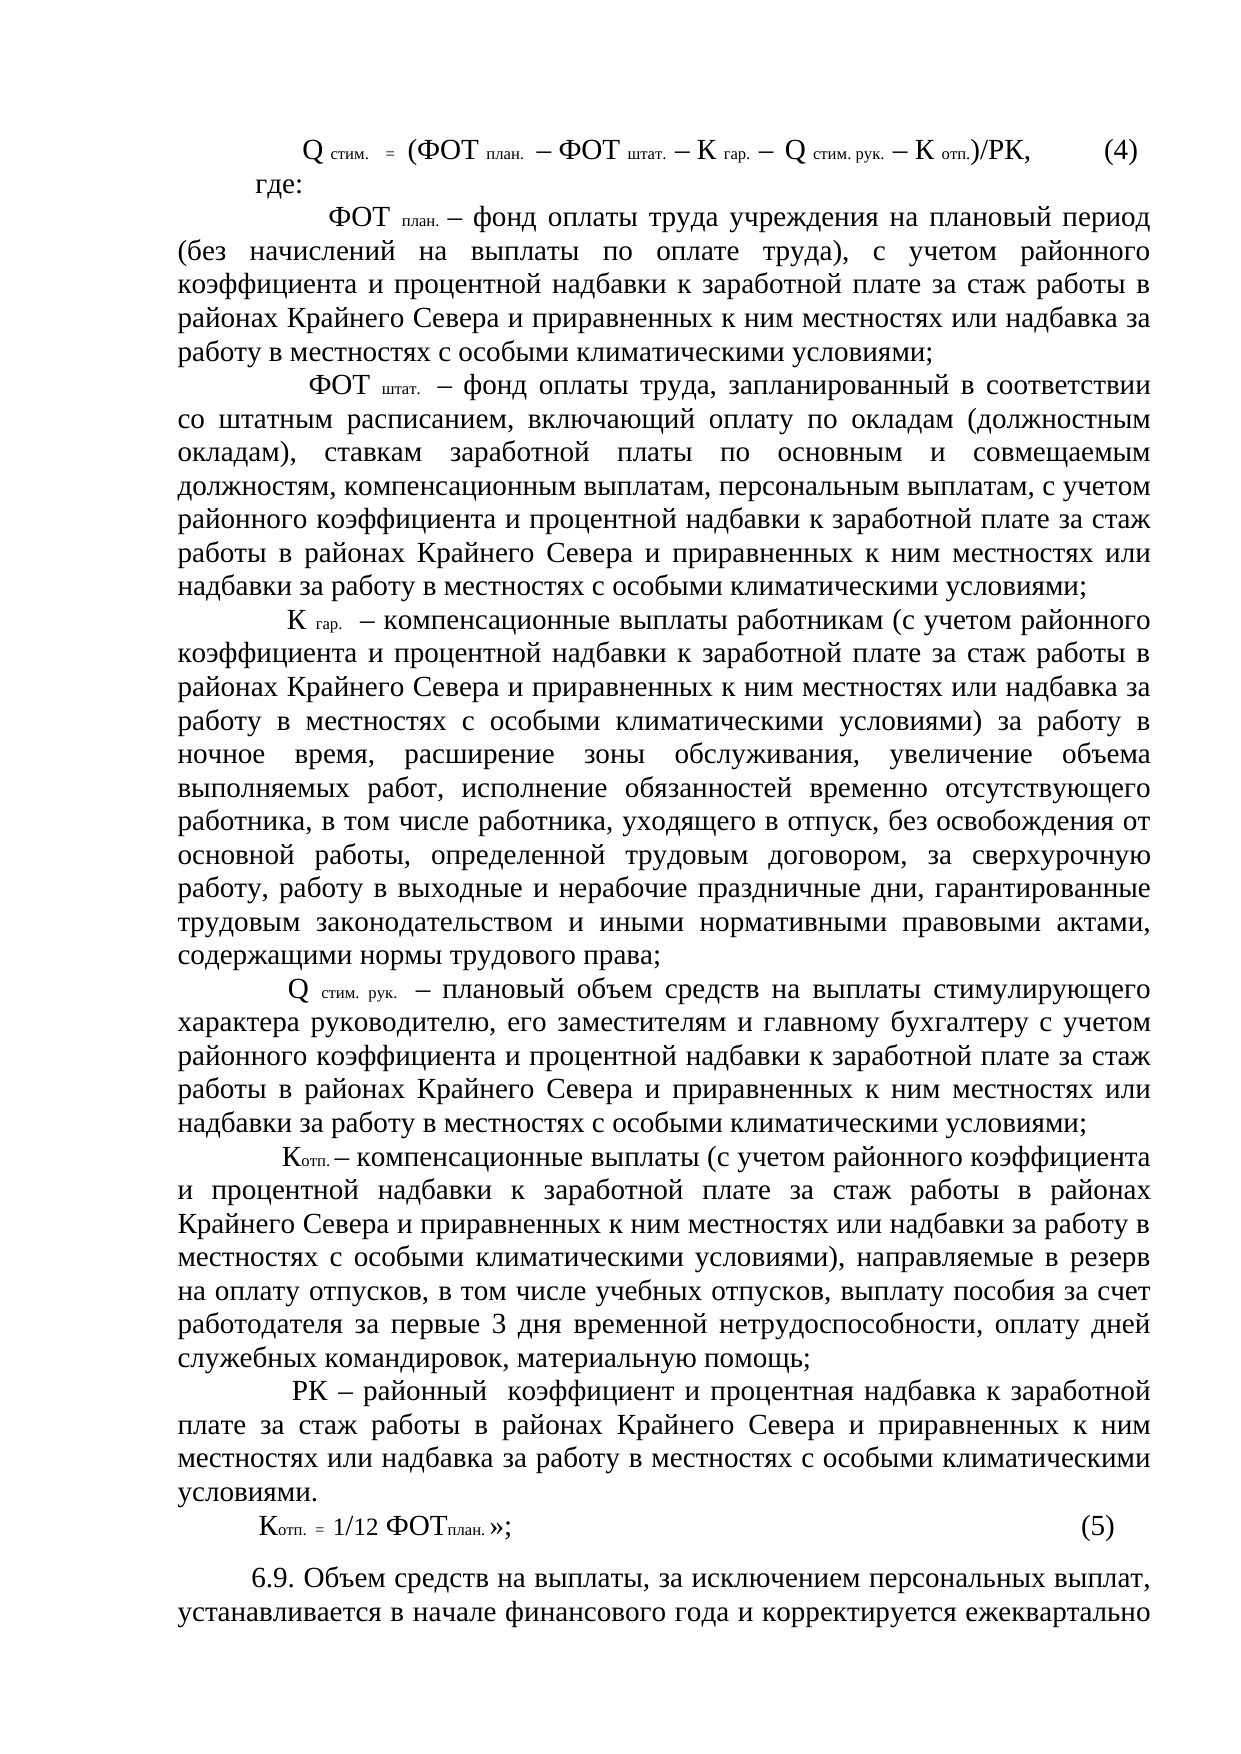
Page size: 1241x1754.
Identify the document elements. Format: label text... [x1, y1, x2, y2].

text Котп. = 1/12 ФОТплан. »; (5) [177, 1508, 1152, 1541]
text К гар. – компенсационные выплаты работникам (с учетом районного коэффициента и процентной надбавки к заработной плате за стаж работы в районах Крайнего Севера и приравненных к ним местностях или надбавка за работу в местностях с особыми климатическими условиями) за работу в ночное время, расширение зоны обслуживания, увеличение объема выполняемых работ, исполнение обязанностей временно отсутствующего работника, в том числе работника, уходящего в отпуск, без освобождения от основной работы, определенной трудовым договором, за сверхурочную работу, работу в выходные и нерабочие праздничные дни, гарантированные трудовым законодательством и иными нормативными правовыми актами, содержащими нормы трудового права; [177, 602, 1152, 971]
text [177, 1560, 1152, 1627]
text Q стим. = (ФОТ план. – ФОТ штат. – К гар. – Q стим. рук. – К отп.)/РК, (4) [177, 132, 1152, 166]
text Котп. – компенсационные выплаты (с учетом районного коэффициента и процентной надбавки к заработной плате за стаж работы в районах Крайнего Севера и приравненных к ним местностях или надбавки за работу в местностях с особыми климатическими условиями), направляемые в резерв на оплату отпусков, в том числе учебных отпусков, выплату пособия за счет работодателя за первые 3 дня временной нетрудоспособности, оплату дней служебных командировок, материальную помощь; [177, 1139, 1152, 1373]
text ФОТ штат. – фонд оплаты труда, запланированный в соответствии со штатным расписанием, включающий оплату по окладам (должностным окладам), ставкам заработной платы по основным и совмещаемым должностям, компенсационным выплатам, персональным выплатам, с учетом районного коэффициента и процентной надбавки к заработной плате за стаж работы в районах Крайнего Севера и приравненных к ним местностях или надбавки за работу в местностях с особыми климатическими условиями; [177, 367, 1152, 602]
text где: [177, 166, 1152, 199]
text РК – районный коэффициент и процентная надбавка к заработной плате за стаж работы в районах Крайнего Севера и приравненных к ним местностях или надбавка за работу в местностях с особыми климатическими условиями. [177, 1373, 1152, 1508]
text ФОТ план. – фонд оплаты труда учреждения на плановый период (без начислений на выплаты по оплате труда), с учетом районного коэффициента и процентной надбавки к заработной плате за стаж работы в районах Крайнего Севера и приравненных к ним местностях или надбавка за работу в местностях с особыми климатическими условиями; [177, 199, 1152, 367]
text Q стим. рук. – плановый объем средств на выплаты стимулирующего характера руководителю, его заместителям и главному бухгалтеру с учетом районного коэффициента и процентной надбавки к заработной плате за стаж работы в районах Крайнего Севера и приравненных к ним местностях или надбавки за работу в местностях с особыми климатическими условиями; [177, 971, 1152, 1139]
